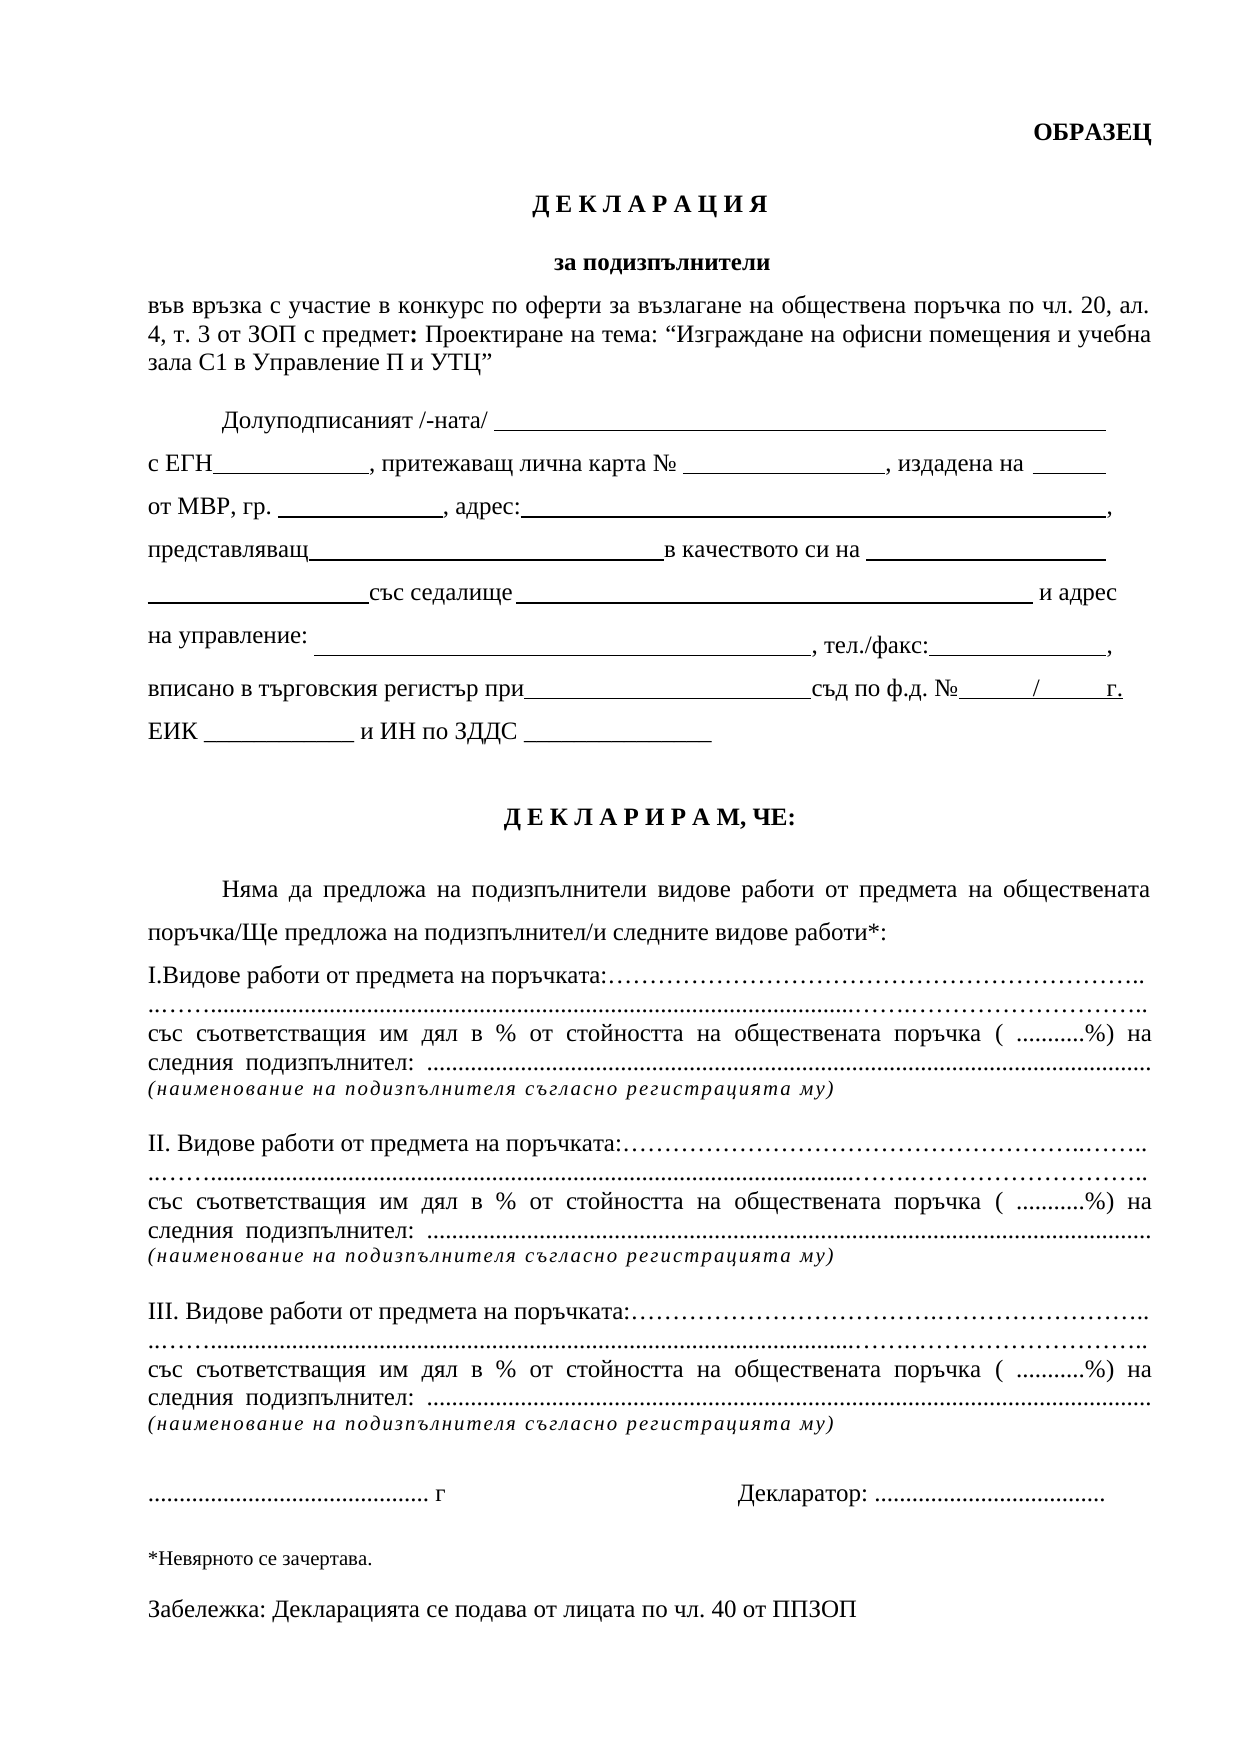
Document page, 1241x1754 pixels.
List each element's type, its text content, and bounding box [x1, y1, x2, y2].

text Д Е К Л А Р И Р А М, ЧЕ: [148, 802, 1152, 831]
text със съответстващия им дял в % от стойността на обществената поръчка ( ...........%) на следния подизпълнител: .................................................................................................................... (наименование на подизпълнителя съгласно регистрацията му) [148, 1018, 1152, 1100]
text за подизпълнители [148, 247, 1152, 276]
text Долуподписаният /-ната/ [148, 405, 1152, 434]
text със съответстващия им дял в % от стойността на обществената поръчка ( ...........%) на следния подизпълнител: .................................................................................................................... (наименование на подизпълнителя съгласно регистрацията му) [148, 1354, 1152, 1435]
text Забележка: Декларацията се подава от лицата по чл. 40 от ППЗОП [148, 1594, 1152, 1623]
text представляващ в качеството си на със седалище и адрес [148, 534, 1152, 606]
text от МВР, гр. , адрес: , [148, 491, 1152, 520]
text ІІІ. Видове работи от предмета на поръчката:……………………………….…………………….. ..…….......................................................................................................…….……………………….. [148, 1296, 1152, 1354]
text на управление: , тел./факс: , вписано в търговския регистър при съд по ф.д. № / г. ЕИК ____________ и ИН по ЗДДС _______________ [148, 621, 1152, 745]
text ............................................. г Декларатор: ..................................... [148, 1478, 1152, 1507]
text Няма да предложа на подизпълнители видове работи от предмета на обществената поръчка/Ще предложа на подизпълнител/и следните видове работи*: [148, 874, 1152, 946]
list ОБРАЗЕЦ [541, 117, 1152, 146]
text ІІ. Видове работи от предмета на поръчката:………………………………………………..…….. ..…….......................................................................................................…….……………………….. [148, 1128, 1152, 1186]
text І.Видове работи от предмета на поръчката:……………………………………………………….. ..…….......................................................................................................…….……………………….. [148, 961, 1152, 1018]
text със съответстващия им дял в % от стойността на обществената поръчка ( ...........%) на следния подизпълнител: .................................................................................................................... (наименование на подизпълнителя съгласно регистрацията му) [148, 1186, 1152, 1267]
text с ЕГН , притежаващ лична карта № , издадена на [148, 448, 1152, 477]
text във връзка с участие в конкурс по оферти за възлагане на обществена поръчка по чл. 20, ал. 4, т. 3 от ЗОП с предмет: Проектиране на тема: “Изграждане на офисни помещения и учебна зала С1 в Управление П и УТЦ” [148, 290, 1152, 376]
text *Невярното се зачертава. [148, 1546, 1152, 1570]
title Д Е К Л А Р А Ц И Я [148, 189, 1152, 218]
